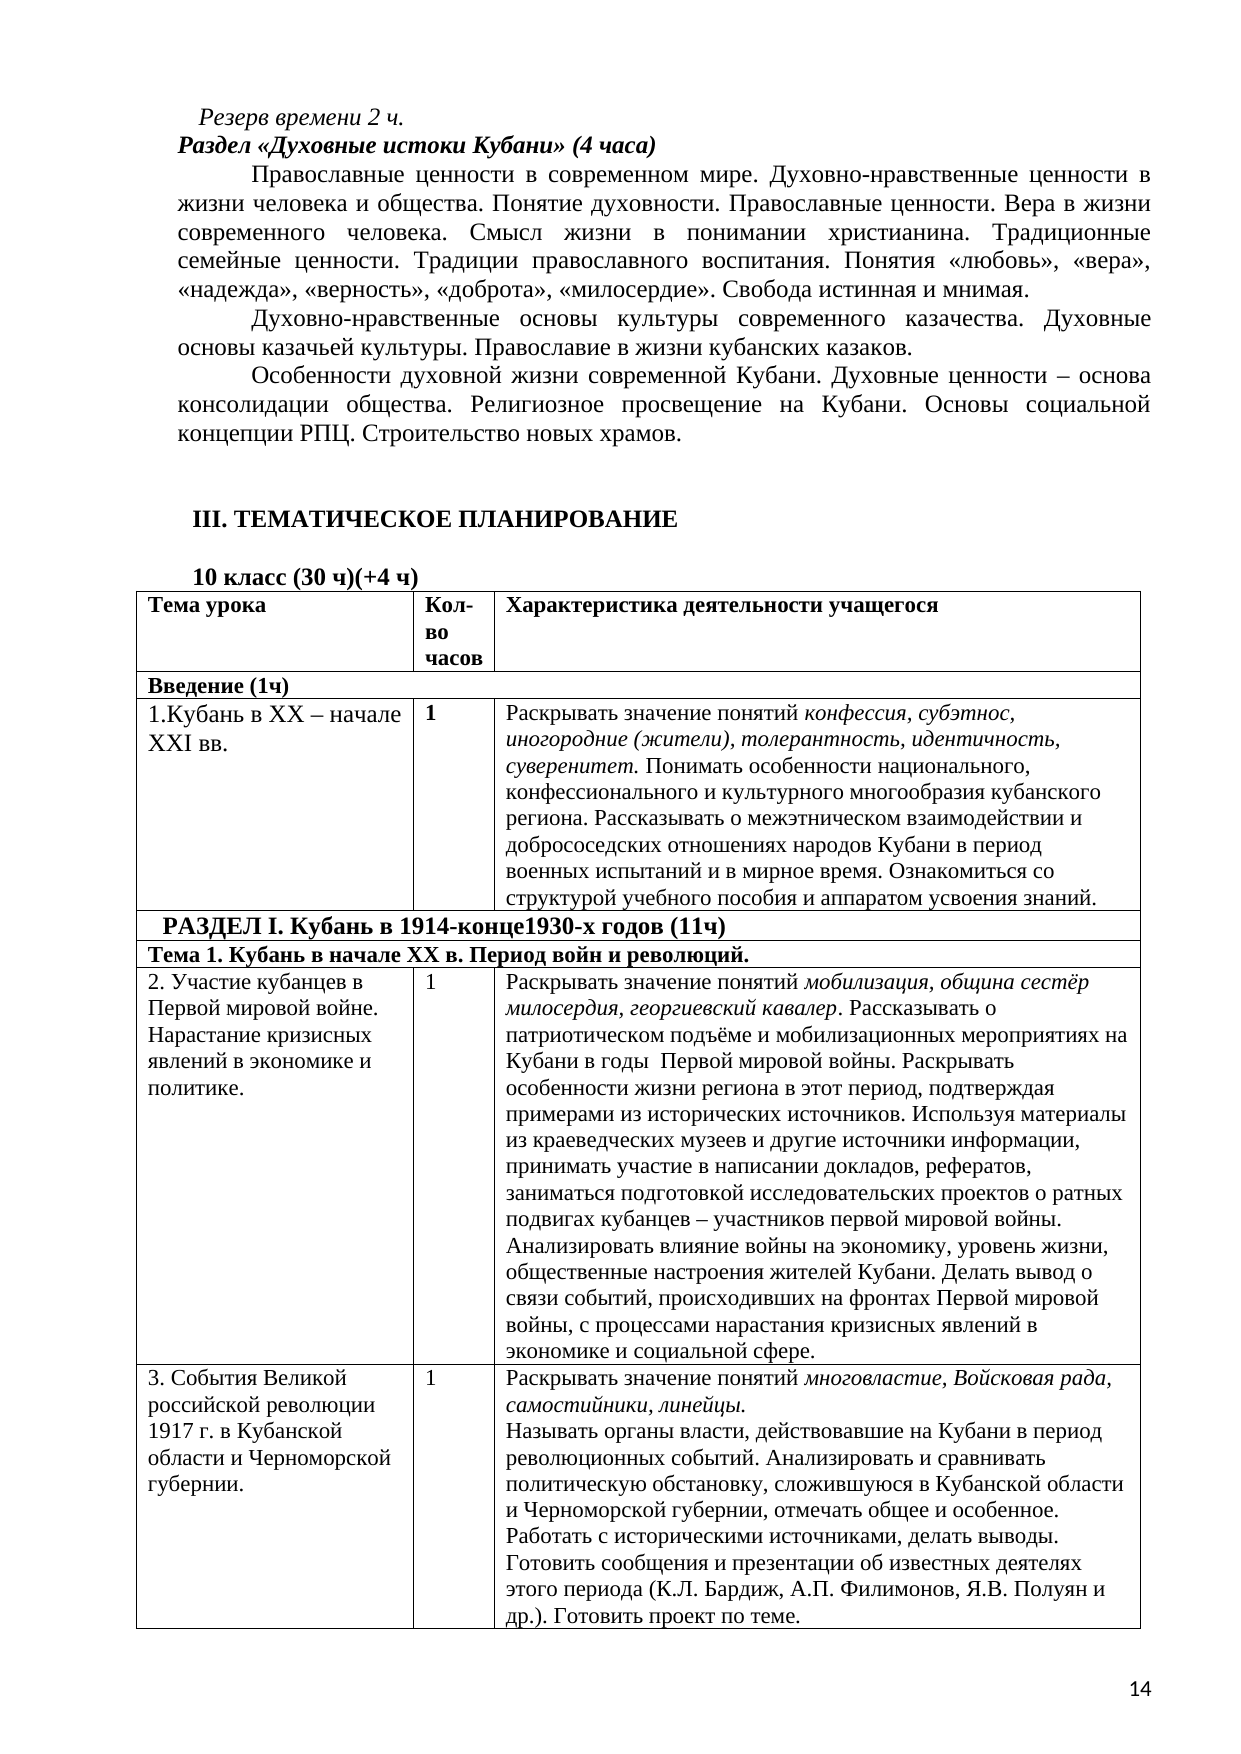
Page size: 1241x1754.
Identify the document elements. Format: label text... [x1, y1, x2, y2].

table_cell 1 [414, 699, 494, 910]
table_cell РАЗДЕЛ I. Кубань в 1914-конце1930-х годов (11ч) [137, 911, 1140, 940]
table_header Тема урока [137, 592, 413, 671]
text Резерв времени 2 ч. [148, 102, 1152, 131]
table_cell Введение (1ч) [137, 672, 1140, 698]
table_cell 1 [414, 968, 494, 1363]
table_cell Раскрывать значение понятий многовластие, Войсковая рада, самостийники, линейцы. Называть органы власти, действовавшие на Кубани в период революционных событий. Анализировать и сравнивать политическую обстановку, сложившуюся в Кубанской области и Черноморской губернии, отмечать общее и особенное. Работать с историческими источниками, делать выводы. Готовить сообщения и презентации об известных деятелях этого периода (К.Л. Бардиж, А.П. Филимонов, Я.В. Полуян и др.). Готовить проект по теме. [495, 1365, 1140, 1628]
table_cell 1.Кубань в XX – начале XXI вв. [137, 699, 413, 910]
text Духовно-нравственные основы культуры современного казачества. Духовные основы казачьей культуры. Православие в жизни кубанских казаков. [177, 303, 1152, 361]
text III. ТЕМАТИЧЕСКОЕ ПЛАНИРОВАНИЕ [148, 504, 1152, 533]
table_cell 3. События Великой российской революции 1917 г. в Кубанской области и Черноморской губернии. [137, 1365, 413, 1628]
table_cell Тема 1. Кубань в начале XX в. Период войн и революций. [137, 941, 1140, 967]
table_cell Раскрывать значение понятий конфессия, субэтнос, иногородние (жители), толерантность, идентичность, суверенитет. Понимать особенности национального, конфессионального и культурного многообразия кубанского региона. Рассказывать о межэтническом взаимодействии и добрососедских отношениях народов Кубани в период военных испытаний и в мирное время. Ознакомиться со структурой учебного пособия и аппаратом усвоения знаний. [495, 699, 1140, 910]
text Православные ценности в современном мире. Духовно-нравственные ценности в жизни человека и общества. Понятие духовности. Православные ценности. Вера в жизни современного человека. Смысл жизни в понимании христианина. Традиционные семейные ценности. Традиции православного воспитания. Понятия «любовь», «вера», «надежда», «верность», «доброта», «милосердие». Свобода истинная и мнимая. [177, 159, 1152, 303]
text 10 класс (30 ч)(+4 ч) [148, 562, 1152, 591]
table_cell Раскрывать значение понятий мобилизация, община сестёр милосердия, георгиевский кавалер. Рассказывать о патриотическом подъёме и мобилизационных мероприятиях на Кубани в годы Первой мировой войны. Раскрывать особенности жизни региона в этот период, подтверждая примерами из исторических источников. Используя материалы из краеведческих музеев и другие источники информации, принимать участие в написании докладов, рефератов, заниматься подготовкой исследовательских проектов о ратных подвигах кубанцев – участников первой мировой войны. Анализировать влияние войны на экономику, уровень жизни, общественные настроения жителей Кубани. Делать вывод о связи событий, происходивших на фронтах Первой мировой войны, с процессами нарастания кризисных явлений в экономике и социальной сфере. [495, 968, 1140, 1363]
table_cell 2. Участие кубанцев в Первой мировой войне. Нарастание кризисных явлений в экономике и политике. [137, 968, 413, 1363]
text Раздел «Духовные истоки Кубани» (4 часа) [177, 131, 1152, 159]
table_cell 1 [414, 1365, 494, 1628]
table_header Кол-во часов [414, 592, 494, 671]
table_header Характеристика деятельности учащегося [495, 592, 1140, 671]
text Особенности духовной жизни современной Кубани. Духовные ценности – основа консолидации общества. Религиозное просвещение на Кубани. Основы социальной концепции РПЦ. Строительство новых храмов. [177, 361, 1152, 447]
